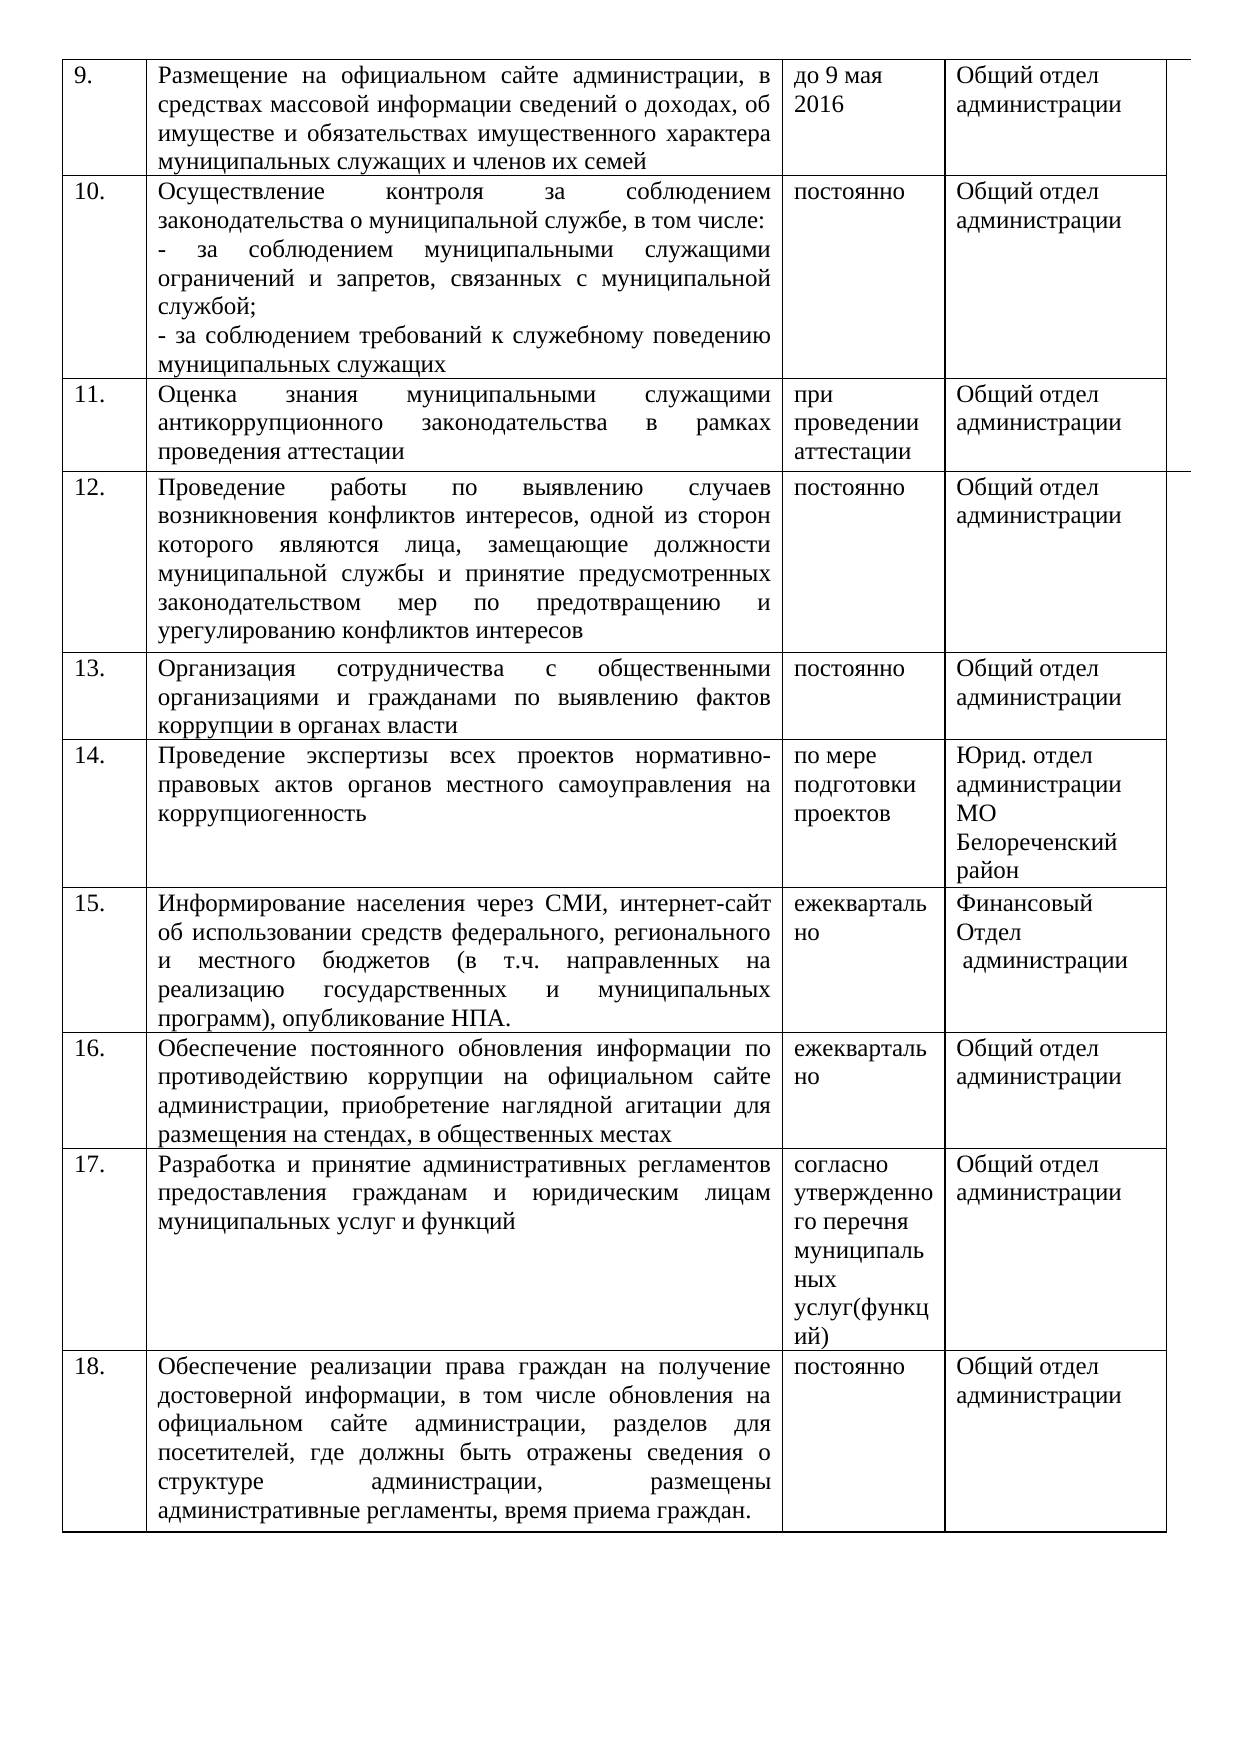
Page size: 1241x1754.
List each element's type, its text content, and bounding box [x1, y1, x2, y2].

table_cell Общий отдел администрации [946, 653, 1166, 739]
table_cell при проведении аттестации [783, 379, 944, 471]
table_cell постоянно [783, 472, 944, 652]
table_cell Обеспечение постоянного обновления информации по противодействию коррупции на официальном сайте администрации, приобретение наглядной агитации для размещения на стендах, в общественных местах [147, 1033, 782, 1148]
table_cell Общий отдел администрации [946, 1033, 1166, 1148]
table_cell 10. [63, 176, 146, 378]
table_cell 13. [63, 653, 146, 739]
table_cell Обеспечение реализации права граждан на получение достоверной информации, в том числе обновления на официальном сайте администрации, разделов для посетителей, где должны быть отражены сведения о структуре администрации, размещены административные регламенты, время приема граждан. [147, 1351, 782, 1531]
table_cell Разработка и принятие административных регламентов предоставления гражданам и юридическим лицам муниципальных услуг и функций [147, 1149, 782, 1350]
table_cell Общий отдел администрации [946, 472, 1166, 652]
table_cell постоянно [783, 1351, 944, 1531]
table_cell Размещение на официальном сайте администрации, в средствах массовой информации сведений о доходах, об имуществе и обязательствах имущественного характера муниципальных служащих и членов их семей [147, 60, 782, 175]
table_cell 14. [63, 740, 146, 887]
table_cell Информирование населения через СМИ, интернет-сайт об использовании средств федерального, регионального и местного бюджетов (в т.ч. направленных на реализацию государственных и муниципальных программ), опубликование НПА. [147, 888, 782, 1032]
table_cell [946, 60, 1166, 175]
table_cell Проведение работы по выявлению случаев возникновения конфликтов интересов, одной из сторон которого являются лица, замещающие должности муниципальной службы и принятие предусмотренных законодательством мер по предотвращению и урегулированию конфликтов интересов [147, 472, 782, 652]
table_cell Общий отдел администрации [946, 176, 1166, 378]
table_cell 17. [63, 1149, 146, 1350]
table_cell постоянно [783, 176, 944, 378]
table_cell Общий отдел администрации [946, 379, 1166, 471]
table_cell Оценка знания муниципальными служащими антикоррупционного законодательства в рамках проведения аттестации [147, 379, 782, 471]
table_cell 16. [63, 1033, 146, 1148]
table_cell 11. [63, 379, 146, 471]
table_cell 9. [63, 60, 146, 175]
table_cell 15. [63, 888, 146, 1032]
table_cell Общий отдел администрации [946, 1351, 1166, 1531]
table_cell постоянно [783, 653, 944, 739]
table_cell 12. [63, 472, 146, 652]
table_cell согласно утвержденного перечня муниципальных услуг(функций) [783, 1149, 944, 1350]
table_cell Финансовый Отдел администрации [946, 888, 1166, 1032]
table_cell Юрид. отдел администрации МО Белореченский район [946, 740, 1166, 887]
table_cell 18. [63, 1351, 146, 1531]
table_cell Осуществление контроля за соблюдением законодательства о муниципальной службе, в том числе: - за соблюдением муниципальными служащими ограничений и запретов, связанных с муниципальной службой; - за соблюдением требований к служебному поведению муниципальных служащих [147, 176, 782, 378]
table_cell ежеквартально [783, 1033, 944, 1148]
table_cell по мере подготовки проектов [783, 740, 944, 887]
table_cell ежеквартально [783, 888, 944, 1032]
table_cell до 9 мая 2016 [783, 60, 944, 175]
table_cell Организация сотрудничества с общественными организациями и гражданами по выявлению фактов коррупции в органах власти [147, 653, 782, 739]
table_cell Общий отдел администрации [946, 1149, 1166, 1350]
table_cell Проведение экспертизы всех проектов нормативно-правовых актов органов местного самоуправления на коррупциогенность [147, 740, 782, 887]
